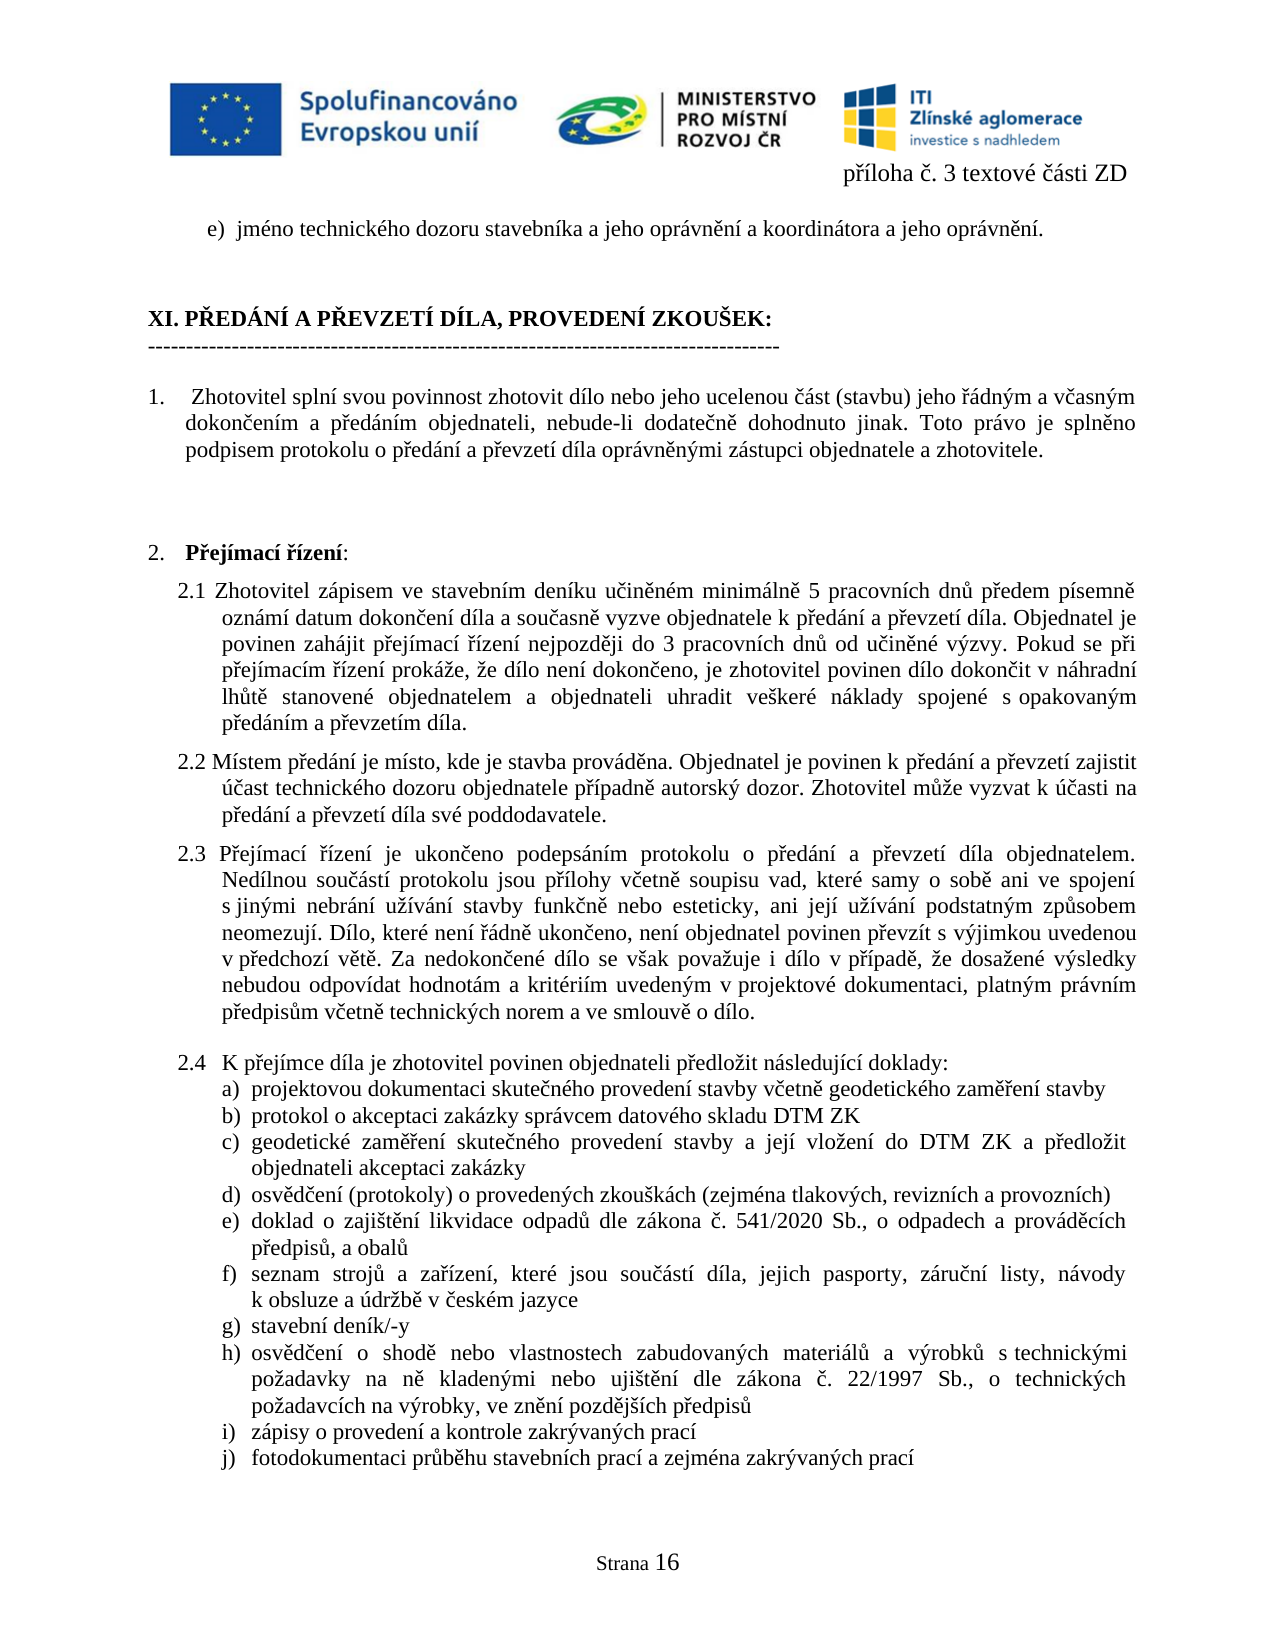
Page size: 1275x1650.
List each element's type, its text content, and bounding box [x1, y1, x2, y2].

list doklad o zajištění likvidace odpadů dle zákona č. 541/2020 Sb., o odpadech a prováděcích předpisů, a obalů [222, 1207, 1127, 1260]
list Zhotovitel splní svou povinnost zhotovit dílo nebo jeho ucelenou část (stavbu) jeho řádným a včasným dokončením a předáním objednateli, nebude-li dodatečně dohodnuto jinak. Toto právo je splněno podpisem protokolu o předání a převzetí díla oprávněnými zástupci objednatele a zhotovitele. [148, 383, 1137, 462]
list geodetické zaměření skutečného provedení stavby a její vložení do DTM ZK a předložit objednateli akceptaci zakázky [222, 1128, 1127, 1181]
text ----------------------------------------------------------------------------------- [148, 332, 1137, 358]
list seznam strojů a zařízení, které jsou součástí díla, jejich pasporty, záruční listy, návody k obsluze a údržbě v českém jazyce [222, 1260, 1127, 1313]
list stavební deník/-y [222, 1313, 1127, 1339]
text 2.4 K přejímce díla je zhotovitel povinen objednateli předložit následující doklady: [177, 1049, 1127, 1075]
list Přejímací řízení: [148, 538, 1137, 565]
list osvědčení o shodě nebo vlastnostech zabudovaných materiálů a výrobků s technickými požadavky na ně kladenými nebo ujištění dle zákona č. 22/1997 Sb., o technických požadavcích na výrobky, ve znění pozdějších předpisů [222, 1339, 1127, 1418]
text 2.2 Místem předání je místo, kde je stavba prováděna. Objednatel je povinen k předání a převzetí zajistit účast technického dozoru objednatele případně autorský dozor. Zhotovitel může vyzvat k účasti na předání a převzetí díla své poddodavatele. [177, 748, 1137, 827]
list jméno technického dozoru stavebníka a jeho oprávnění a koordinátora a jeho oprávnění. [207, 215, 1127, 242]
text 2.3 Přejímací řízení je ukončeno podepsáním protokolu o předání a převzetí díla objednatelem. Nedílnou součástí protokolu jsou přílohy včetně soupisu vad, které samy o sobě ani ve spojení s jinými nebrání užívání stavby funkčně nebo esteticky, ani její užívání podstatným způsobem neomezují. Dílo, které není řádně ukončeno, není objednatel povinen převzít s výjimkou uvedenou v předchozí větě. Za nedokončené dílo se však považuje i dílo v případě, že dosažené výsledky nebudou odpovídat hodnotám a kritériím uvedeným v projektové dokumentaci, platným právním předpisům včetně technických norem a ve smlouvě o dílo. [177, 839, 1137, 1024]
picture [168, 81, 821, 158]
text 2.1 Zhotovitel zápisem ve stavebním deníku učiněném minimálně 5 pracovních dnů předem písemně oznámí datum dokončení díla a současně vyzve objednatele k předání a převzetí díla. Objednatel je povinen zahájit přejímací řízení nejpozději do 3 pracovních dnů od učiněné výzvy. Pokud se při přejímacím řízení prokáže, že dílo není dokončeno, je zhotovitel povinen dílo dokončit v náhradní lhůtě stanovené objednatelem a objednateli uhradit veškeré náklady spojené s opakovaným předáním a převzetím díla. [177, 577, 1137, 736]
list projektovou dokumentaci skutečného provedení stavby včetně geodetického zaměření stavby [222, 1075, 1127, 1102]
list zápisy o provedení a kontrole zakrývaných prací [222, 1418, 1127, 1444]
list fotodokumentaci průběhu stavebních prací a zejména zakrývaných prací [222, 1444, 1127, 1471]
subtitle XI. PŘEDÁNÍ A PŘEVZETÍ DÍLA, PROVEDENÍ ZKOUŠEK: [148, 305, 1127, 332]
list protokol o akceptaci zakázky správcem datového skladu DTM ZK [222, 1102, 1127, 1128]
picture [832, 73, 1092, 158]
list osvědčení (protokoly) o provedených zkouškách (zejména tlakových, revizních a provozních) [222, 1181, 1127, 1207]
